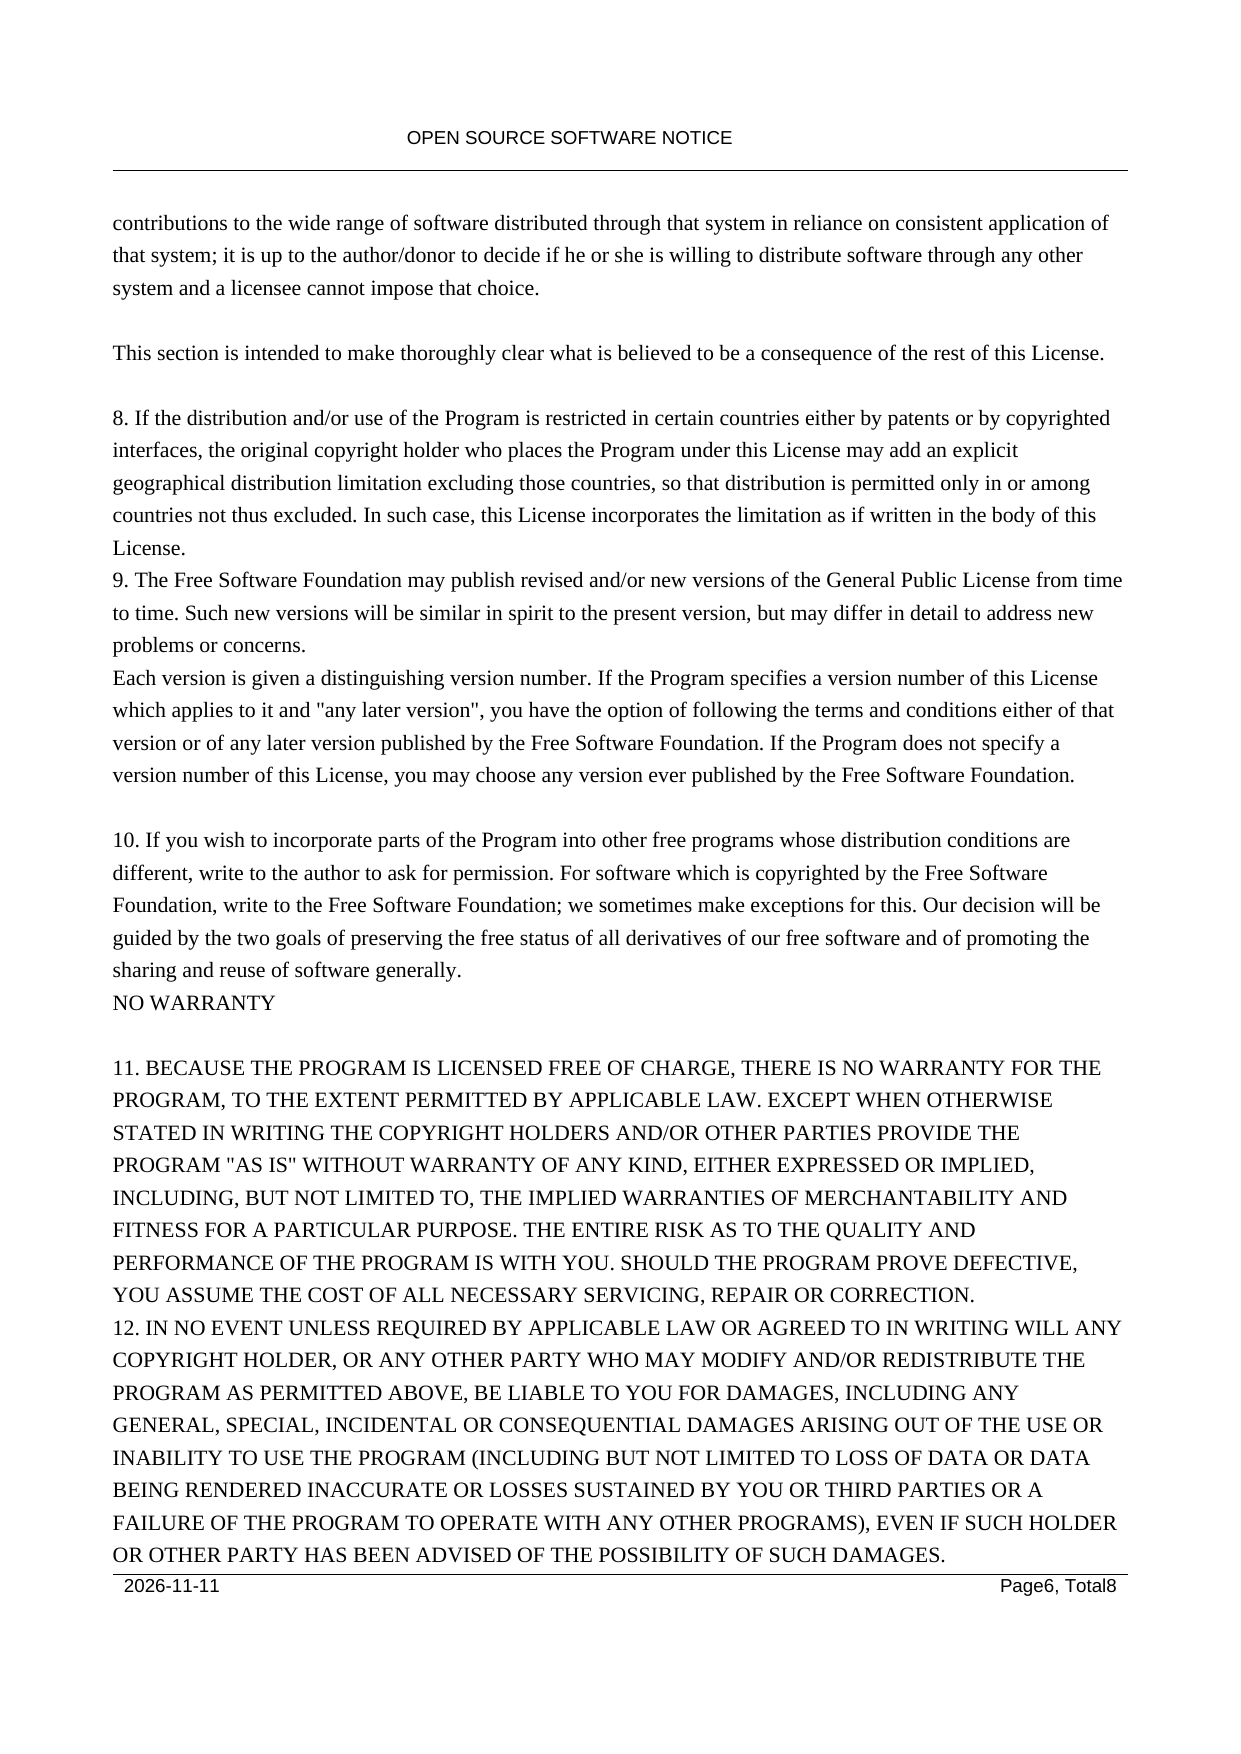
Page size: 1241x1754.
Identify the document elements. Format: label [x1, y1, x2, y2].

text [112, 206, 1128, 1571]
